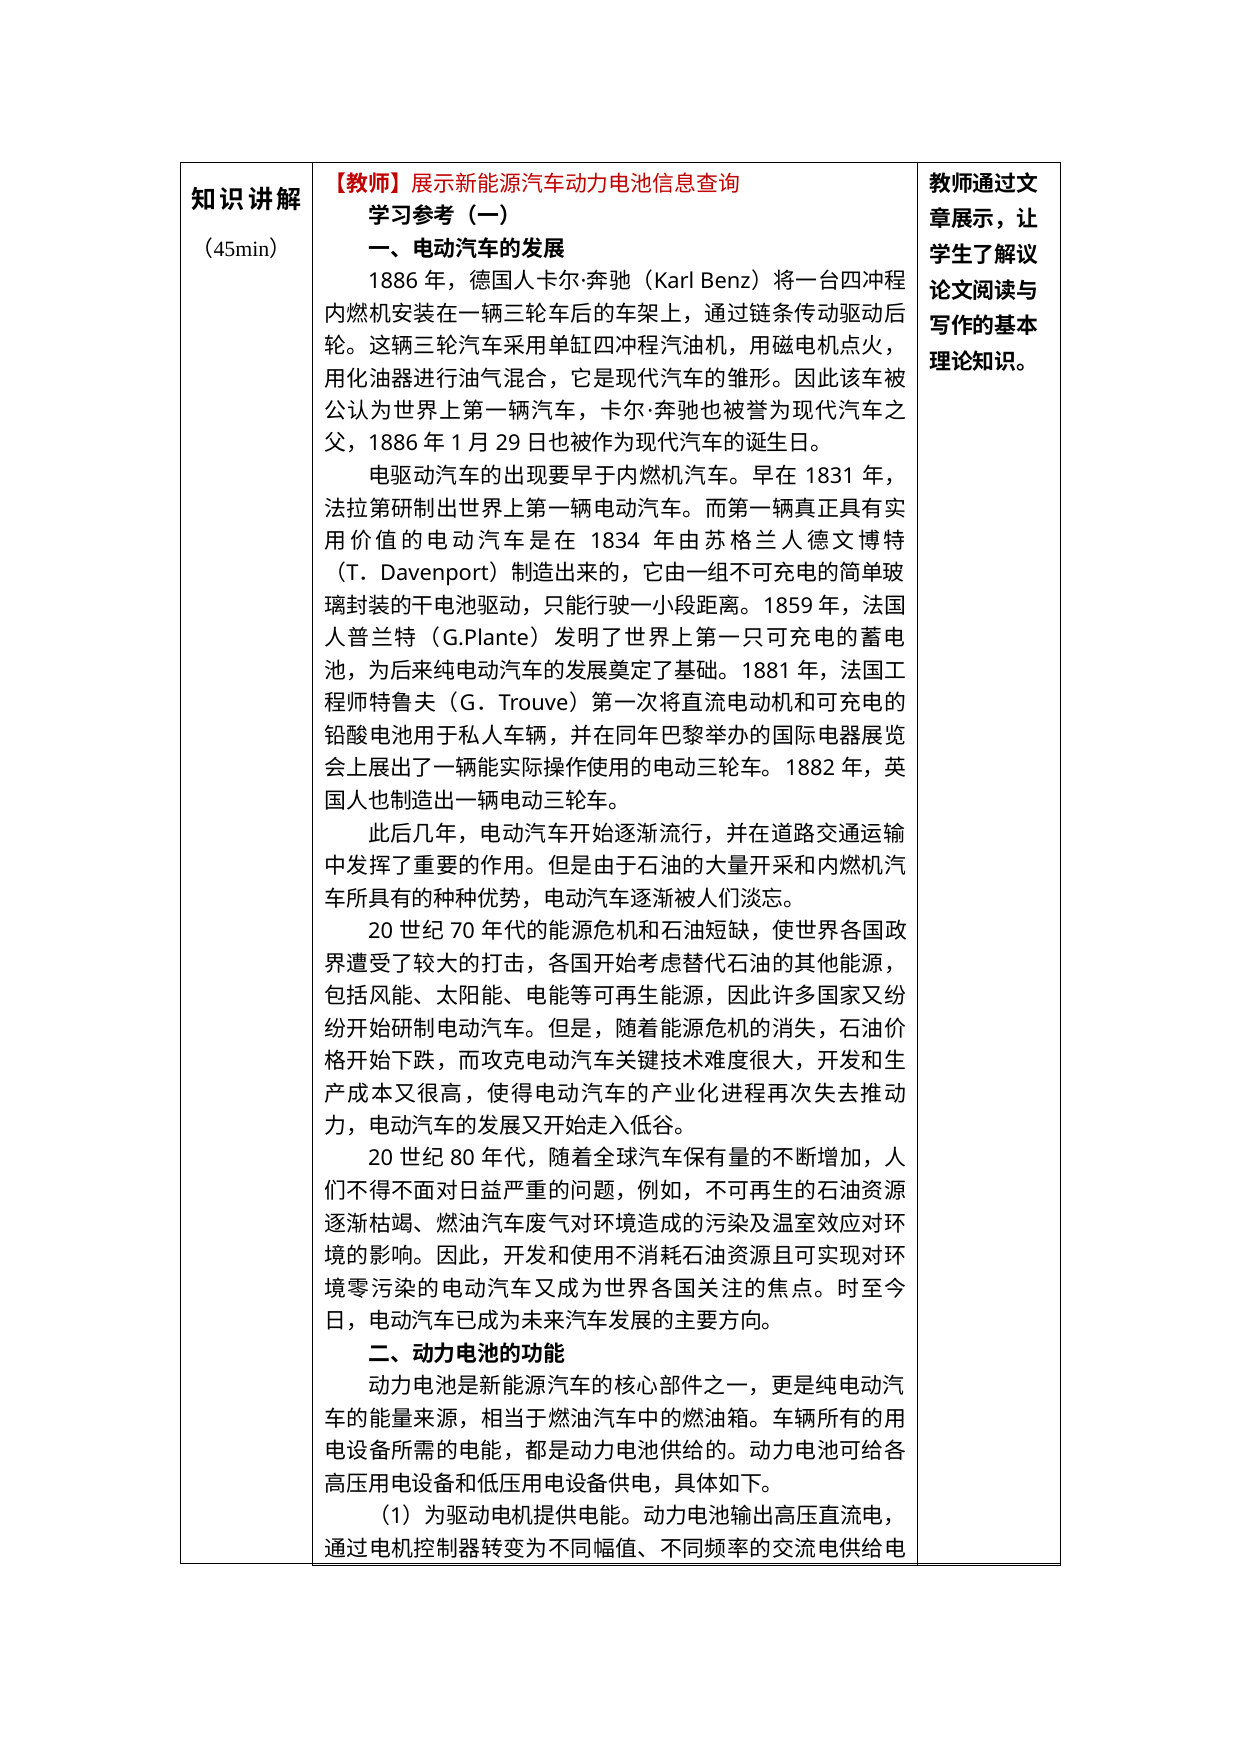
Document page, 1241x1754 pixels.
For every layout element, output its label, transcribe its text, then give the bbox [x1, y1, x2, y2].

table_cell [313, 163, 917, 1563]
table_cell 知识讲解（45min） [181, 163, 312, 1563]
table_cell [918, 163, 1060, 1563]
